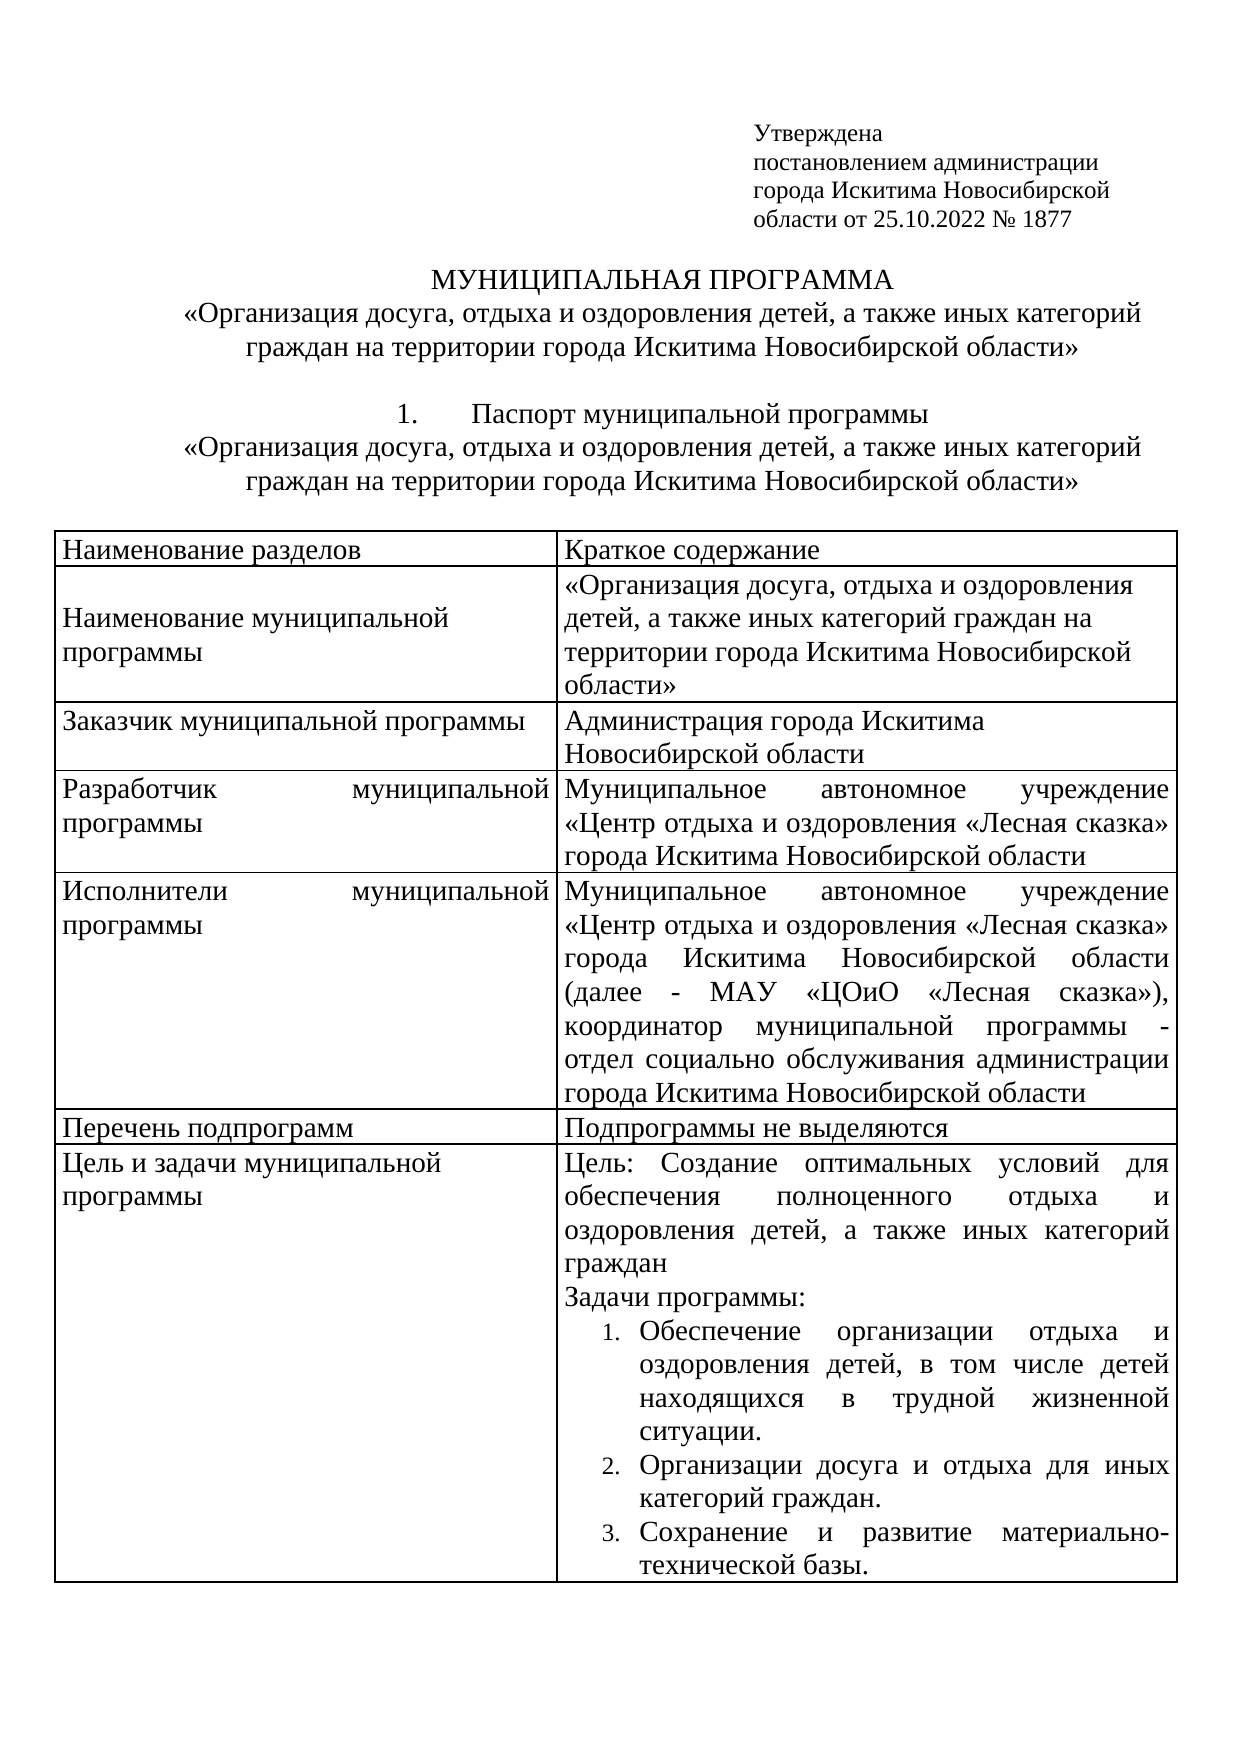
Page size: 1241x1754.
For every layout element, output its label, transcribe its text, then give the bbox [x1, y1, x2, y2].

table_cell Перечень подпрограмм [56, 1110, 556, 1143]
title МУНИЦИПАЛЬНАЯ ПРОГРАММА [148, 262, 1177, 295]
table_cell Подпрограммы не выделяются [558, 1110, 1176, 1143]
list Паспорт муниципальной программы [148, 396, 1177, 429]
text «Организация досуга, отдыха и оздоровления детей, а также иных категорий граждан на территории города Искитима Новосибирской области» [148, 429, 1177, 497]
text области от 25.10.2022 № 1877 [753, 204, 1177, 233]
table_cell Цель: Создание оптимальных условий для обеспечения полноценного отдыха и оздоровления детей, а также иных категорий граждан Задачи программы: Обеспечение организации отдыха и оздоровления детей, в том числе детей находящихся в трудной жизненной ситуации. Организации досуга и отдыха для иных категорий граждан. Сохранение и развитие материально-технической базы. [558, 1145, 1176, 1581]
table_cell «Организация досуга, отдыха и оздоровления детей, а также иных категорий граждан на территории города Искитима Новосибирской области» [558, 567, 1176, 701]
table_cell Цель и задачи муниципальной программы [56, 1145, 556, 1581]
text Утверждена [753, 118, 1177, 147]
table_cell Разработчик муниципальной программы [56, 771, 556, 872]
table_cell Заказчик муниципальной программы [56, 703, 556, 770]
table_cell Исполнители муниципальной программы [56, 873, 556, 1108]
table_cell Муниципальное автономное учреждение «Центр отдыха и оздоровления «Лесная сказка» города Искитима Новосибирской области (далее - МАУ «ЦОиО «Лесная сказка»), координатор муниципальной программы - отдел социально обслуживания администрации города Искитима Новосибирской области [558, 873, 1176, 1108]
text «Организация досуга, отдыха и оздоровления детей, а также иных категорий граждан на территории города Искитима Новосибирской области» [148, 295, 1177, 362]
table_cell Наименование муниципальной программы [56, 567, 556, 701]
text постановлением администрации [753, 147, 1177, 176]
table_cell Муниципальное автономное учреждение «Центр отдыха и оздоровления «Лесная сказка» города Искитима Новосибирской области [558, 771, 1176, 872]
table_header Наименование разделов [56, 532, 556, 565]
text города Искитима Новосибирской [753, 176, 1177, 204]
table_cell Администрация города Искитима Новосибирской области [558, 703, 1176, 770]
table_header Краткое содержание [558, 532, 1176, 565]
